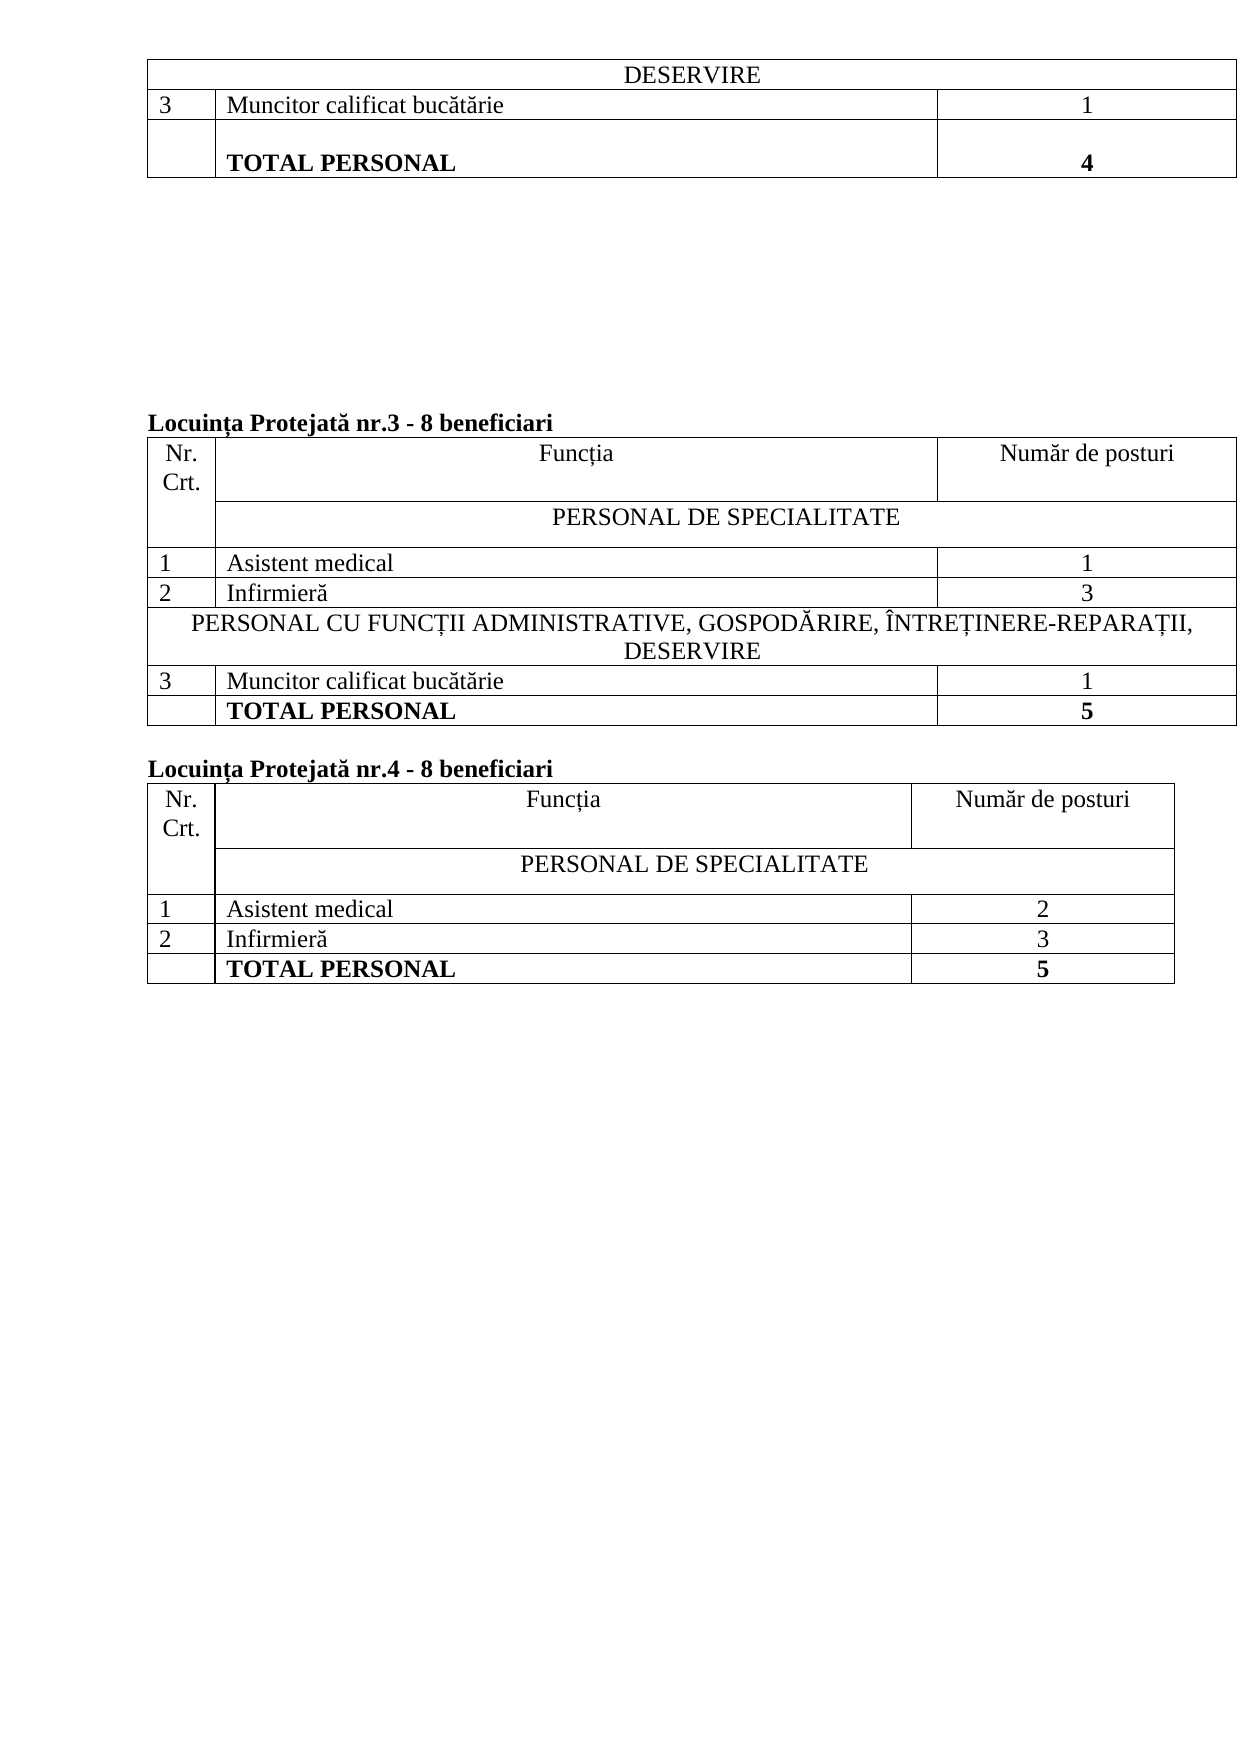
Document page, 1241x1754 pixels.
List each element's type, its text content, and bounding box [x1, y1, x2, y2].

table_cell TOTAL PERSONAL [216, 120, 937, 177]
table_header Număr de posturi [912, 784, 1174, 848]
table_cell 1 [938, 666, 1236, 695]
table_cell 3 [912, 924, 1174, 953]
table_header Nr. Crt. [148, 784, 214, 893]
table_cell Infirmieră [216, 924, 911, 953]
table_cell Asistent medical [216, 895, 911, 923]
table_header Nr. Crt. [148, 438, 215, 547]
text Locuința Protejată nr.4 - 8 beneficiari [148, 754, 1152, 783]
text Locuința Protejată nr.3 - 8 beneficiari [148, 408, 1152, 437]
table_cell PERSONAL CU FUNCȚII ADMINISTRATIVE, GOSPODĂRIRE, ÎNTREȚINERE-REPARAȚII, DESERVIRE [148, 608, 1236, 665]
table_cell 5 [912, 954, 1174, 983]
table_cell 5 [938, 696, 1236, 725]
table_cell Muncitor calificat bucătărie [216, 90, 937, 119]
table_cell 2 [148, 924, 214, 953]
table_cell [148, 954, 214, 983]
table_cell 1 [938, 90, 1236, 119]
table_cell PERSONAL DE SPECIALITATE [216, 502, 1236, 547]
table_cell Asistent medical [216, 548, 937, 577]
table_cell 1 [148, 548, 215, 577]
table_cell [148, 60, 1236, 89]
table_cell 1 [938, 548, 1236, 577]
table_header Funcția [216, 438, 937, 501]
table_cell 3 [938, 578, 1236, 607]
table_cell 2 [148, 578, 215, 607]
table_cell 1 [148, 895, 214, 923]
table_cell Infirmieră [216, 578, 937, 607]
table_cell TOTAL PERSONAL [216, 696, 937, 725]
table_cell [148, 120, 215, 177]
table_cell 3 [148, 90, 215, 119]
table_cell PERSONAL DE SPECIALITATE [216, 849, 1174, 893]
table_cell Muncitor calificat bucătărie [216, 666, 937, 695]
table_header Funcția [216, 784, 911, 848]
table_cell 3 [148, 666, 215, 695]
table_cell 4 [938, 120, 1236, 177]
table_header Număr de posturi [938, 438, 1236, 501]
table_cell [148, 696, 215, 725]
table_cell 2 [912, 895, 1174, 923]
table_cell TOTAL PERSONAL [216, 954, 911, 983]
